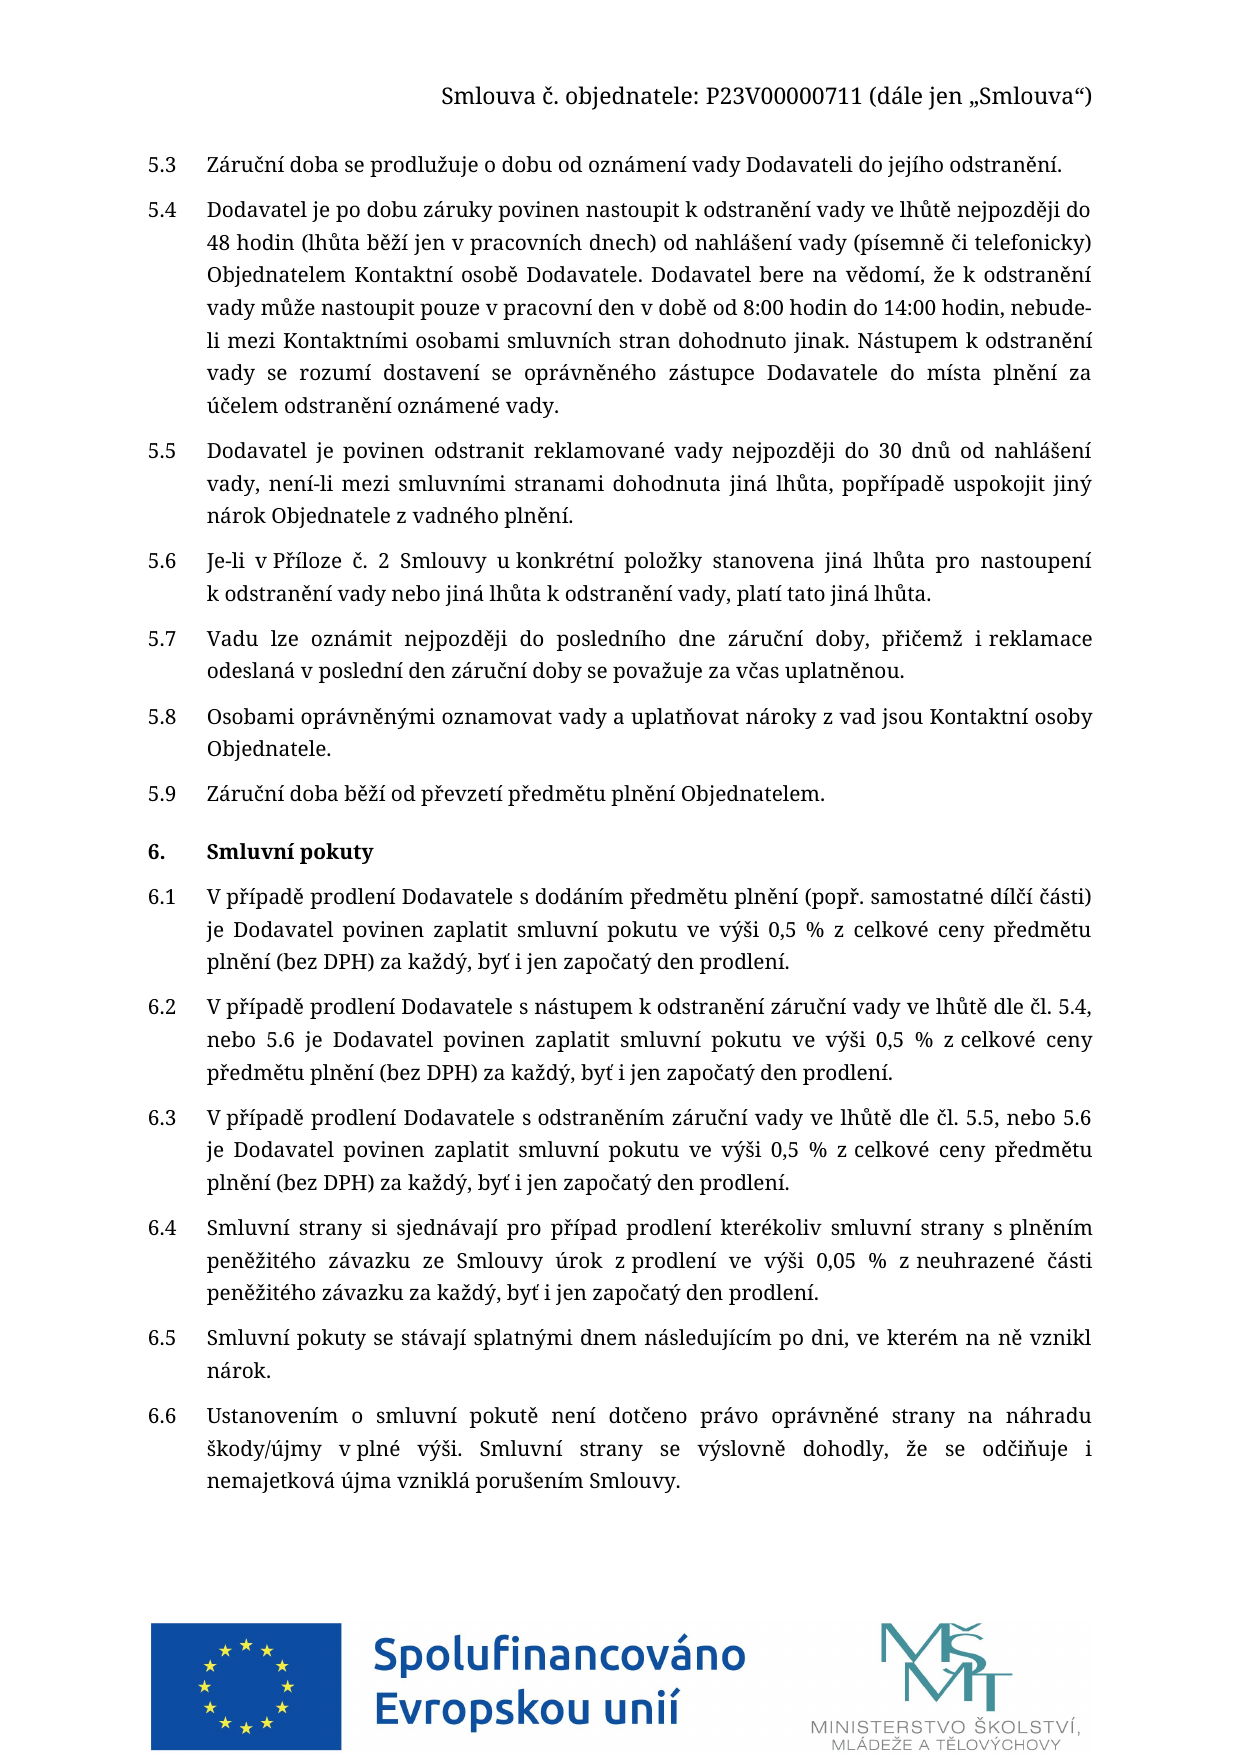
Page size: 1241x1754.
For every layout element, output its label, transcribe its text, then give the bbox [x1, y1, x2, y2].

list Záruční doba běží od převzetí předmětu plnění Objednatelem. [148, 779, 1093, 808]
list V případě prodlení Dodavatele s nástupem k odstranění záruční vady ve lhůtě dle čl. 5.4, nebo 5.6 je Dodavatel povinen zaplatit smluvní pokutu ve výši 0,5 % z celkové ceny předmětu plnění (bez DPH) za každý, byť i jen započatý den prodlení. [148, 992, 1093, 1086]
list V případě prodlení Dodavatele s odstraněním záruční vady ve lhůtě dle čl. 5.5, nebo 5.6 je Dodavatel povinen zaplatit smluvní pokutu ve výši 0,5 % z celkové ceny předmětu plnění (bez DPH) za každý, byť i jen započatý den prodlení. [148, 1103, 1093, 1196]
list Ustanovením o smluvní pokutě není dotčeno právo oprávněné strany na náhradu škody/újmy v plné výši. Smluvní strany se výslovně dohodly, že se odčiňuje i nemajetková újma vzniklá porušením Smlouvy. [148, 1401, 1093, 1495]
picture [147, 1619, 1093, 1754]
list Je-li v Příloze č. 2 Smlouvy u konkrétní položky stanovena jiná lhůta pro nastoupení k odstranění vady nebo jiná lhůta k odstranění vady, platí tato jiná lhůta. [148, 546, 1093, 607]
list Osobami oprávněnými oznamovat vady a uplatňovat nároky z vad jsou Kontaktní osoby Objednatele. [148, 702, 1093, 763]
list V případě prodlení Dodavatele s dodáním předmětu plnění (popř. samostatné dílčí části) je Dodavatel povinen zaplatit smluvní pokutu ve výši 0,5 % z celkové ceny předmětu plnění (bez DPH) za každý, byť i jen započatý den prodlení. [148, 882, 1093, 976]
list Vadu lze oznámit nejpozději do posledního dne záruční doby, přičemž i reklamace odeslaná v poslední den záruční doby se považuje za včas uplatněnou. [148, 624, 1093, 685]
list Smluvní strany si sjednávají pro případ prodlení kterékoliv smluvní strany s plněním peněžitého závazku ze Smlouvy úrok z prodlení ve výši 0,05 % z neuhrazené části peněžitého závazku za každý, byť i jen započatý den prodlení. [148, 1213, 1093, 1307]
list Dodavatel je povinen odstranit reklamované vady nejpozději do 30 dnů od nahlášení vady, není-li mezi smluvními stranami dohodnuta jiná lhůta, popřípadě uspokojit jiný nárok Objednatele z vadného plnění. [148, 436, 1093, 530]
list Smluvní pokuty [148, 837, 1093, 866]
list Záruční doba se prodlužuje o dobu od oznámení vady Dodavateli do jejího odstranění. [148, 150, 1093, 179]
list Dodavatel je po dobu záruky povinen nastoupit k odstranění vady ve lhůtě nejpozději do 48 hodin (lhůta běží jen v pracovních dnech) od nahlášení vady (písemně či telefonicky) Objednatelem Kontaktní osobě Dodavatele. Dodavatel bere na vědomí, že k odstranění vady může nastoupit pouze v pracovní den v době od 8:00 hodin do 14:00 hodin, nebude-li mezi Kontaktními osobami smluvních stran dohodnuto jinak. Nástupem k odstranění vady se rozumí dostavení se oprávněného zástupce Dodavatele do místa plnění za účelem odstranění oznámené vady. [148, 195, 1093, 419]
list Smluvní pokuty se stávají splatnými dnem následujícím po dni, ve kterém na ně vznikl nárok. [148, 1323, 1093, 1384]
